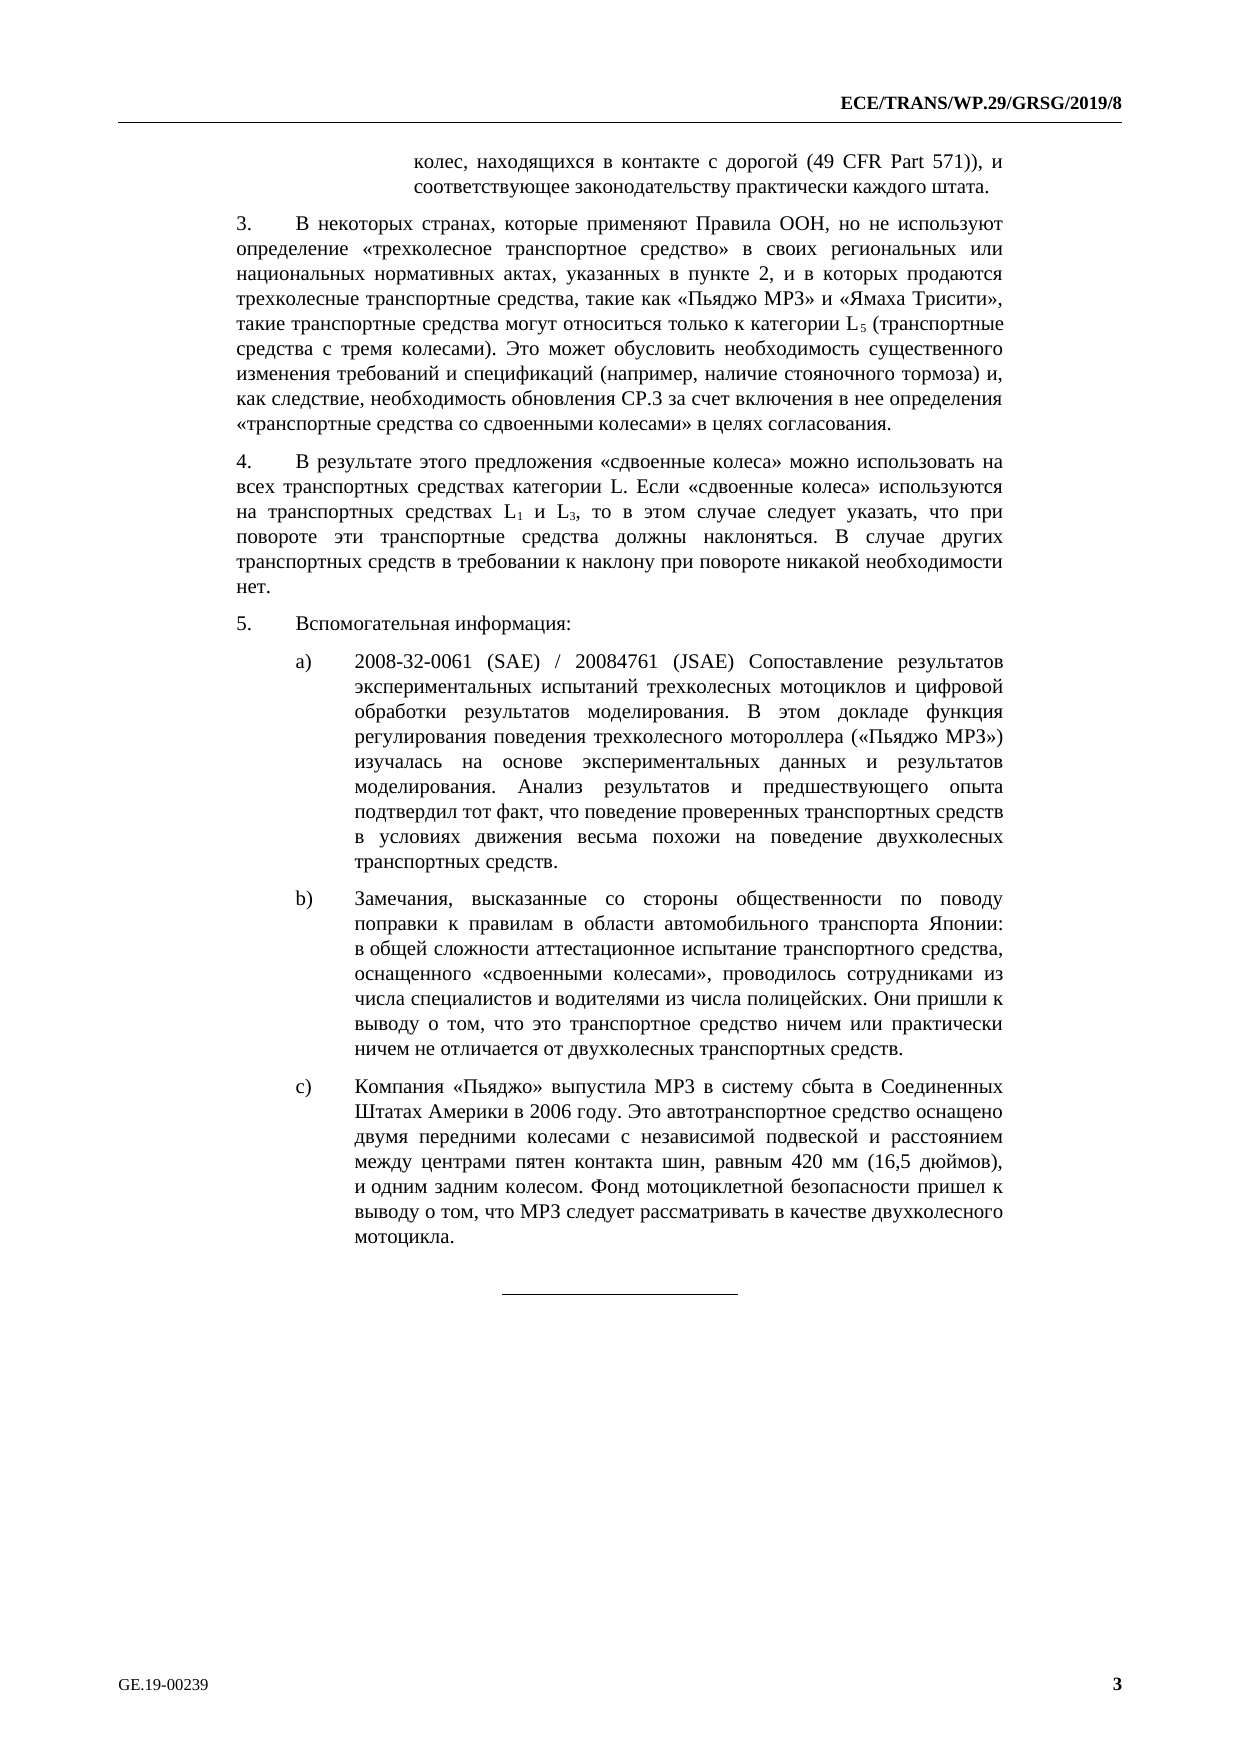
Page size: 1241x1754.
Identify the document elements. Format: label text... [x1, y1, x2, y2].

text 5. Вспомогательная информация: [236, 610, 1004, 635]
text 3. В некоторых странах, которые применяют Правила ООН, но не используют определение «трехколесное транспортное средство» в своих региональных или национальных нормативных актах, указанных в пункте 2, и в которых продаются трехколесные транспортные средства, такие как «Пьяджо МРЗ» и «Ямаха Трисити», такие транспортные средства могут относиться только к категории L5 (транспортные средства с тремя колесами). Это может обусловить необходимость существенного изменения требований и спецификаций (например, наличие стояночного тормоза) и, как следствие, необходимость обновления СР.3 за счет включения в нее определения «транспортные средства со сдвоенными колесами» в целях согласования. [236, 210, 1004, 435]
text b) Замечания, высказанные со стороны общественности по поводу поправки к правилам в области автомобильного транспорта Японии: в общей сложности аттестационное испытание транспортного средства, оснащенного «сдвоенными колесами», проводилось сотрудниками из числа специалистов и водителями из числа полицейских. Они пришли к выводу о том, что это транспортное средство ничем или практически ничем не отличается от двухколесных транспортных средств. [295, 885, 1004, 1060]
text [295, 148, 1004, 198]
text c) Компания «Пьяджо» выпустила МР3 в систему сбыта в Соединенных Штатах Америки в 2006 году. Это автотранспортное средство оснащено двумя передними колесами с независимой подвеской и расстоянием между центрами пятен контакта шин, равным 420 мм (16,5 дюймов), и одним задним колесом. Фонд мотоциклетной безопасности пришел к выводу о том, что МРЗ следует рассматривать в качестве двухколесного мотоцикла. [295, 1073, 1004, 1248]
text 4. В результате этого предложения «сдвоенные колеса» можно использовать на всех транспортных средствах категории L. Если «сдвоенные колеса» используются на транспортных средствах L1 и L3, то в этом случае следует указать, что при повороте эти транспортные средства должны наклоняться. В случае других транспортных средств в требовании к наклону при повороте никакой необходимости нет. [236, 448, 1004, 598]
text a) 2008-32-0061 (SAE) / 20084761 (JSAE) Сопоставление результатов экспериментальных испытаний трехколесных мотоциклов и цифровой обработки результатов моделирования. В этом докладе функция регулирования поведения трехколесного мотороллера («Пьяджо МРЗ») изучалась на основе экспериментальных данных и результатов моделирования. Анализ результатов и предшествующего опыта подтвердил тот факт, что поведение проверенных транспортных средств в условиях движения весьма похожи на поведение двухколесных транспортных средств. [295, 648, 1004, 873]
